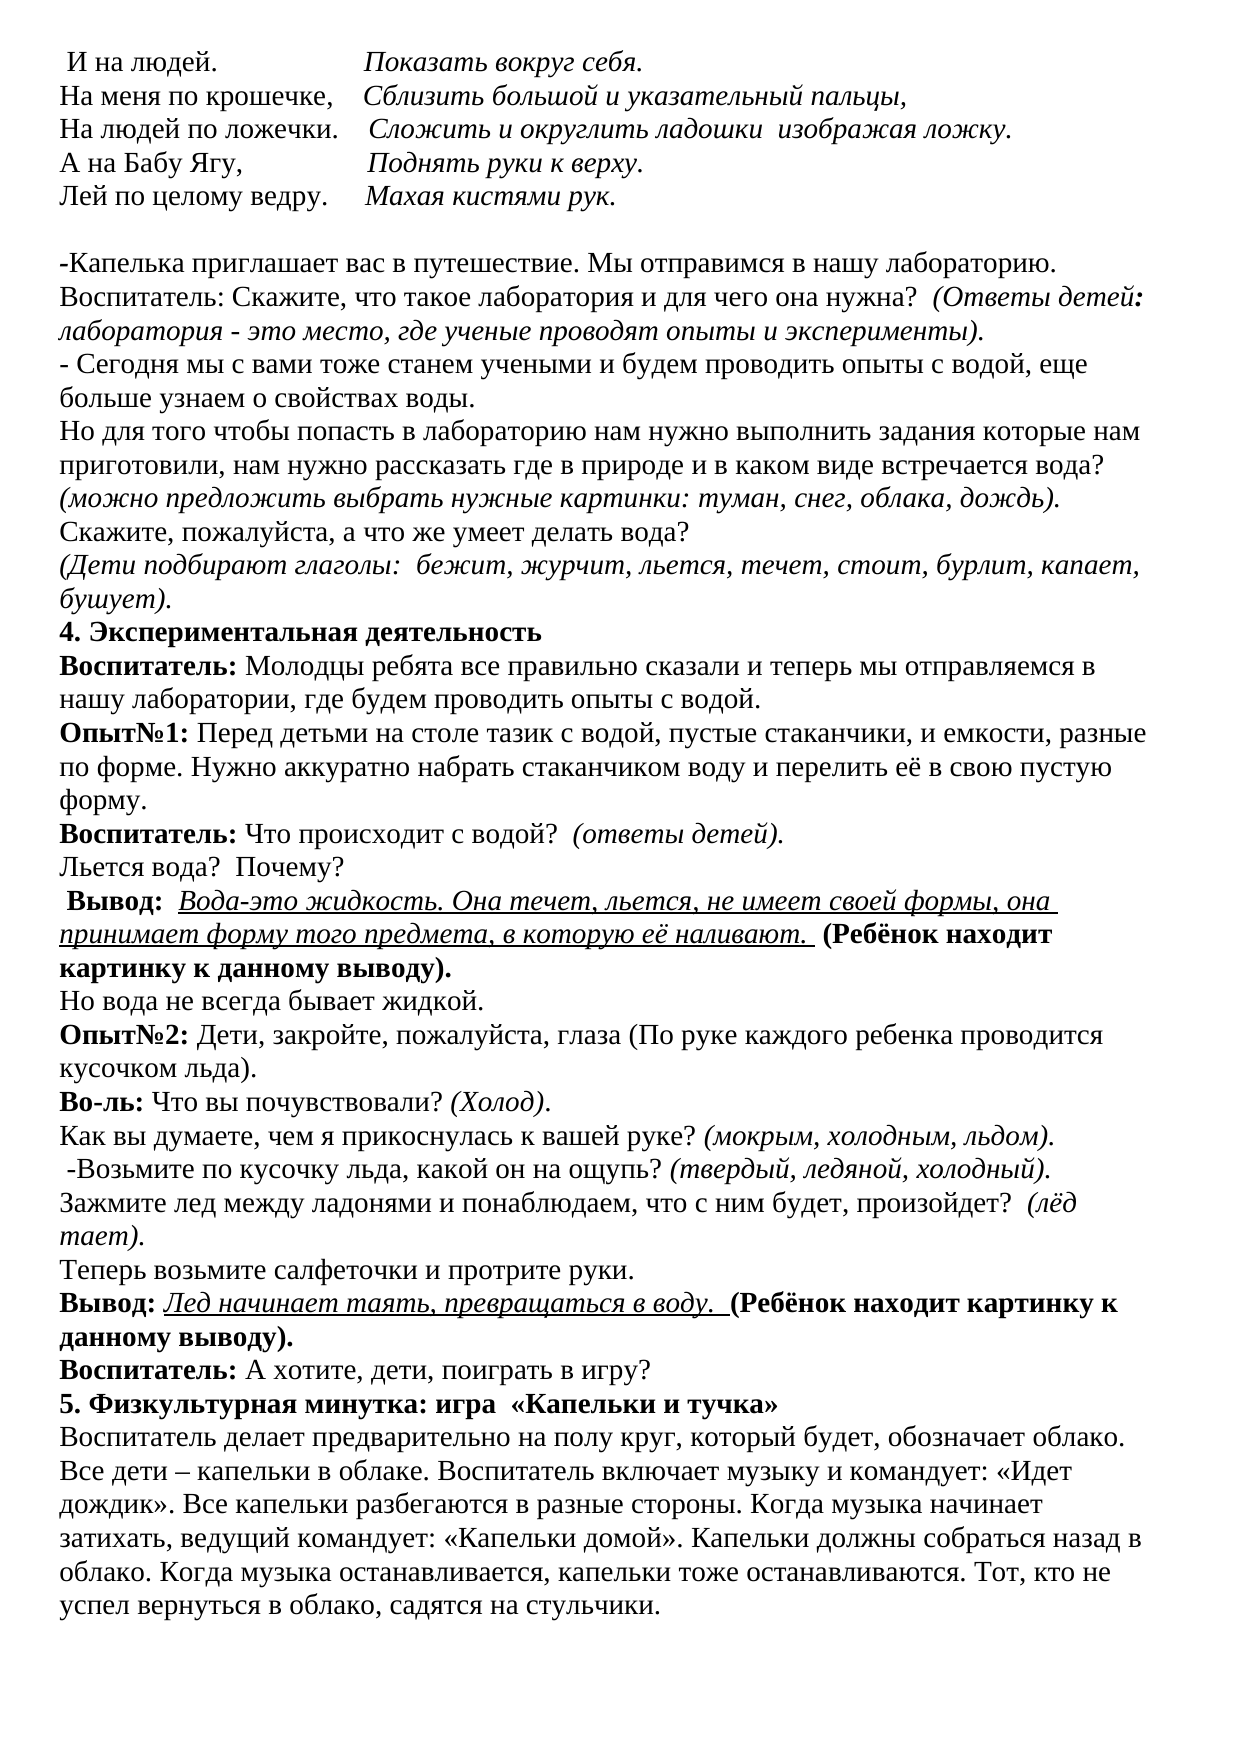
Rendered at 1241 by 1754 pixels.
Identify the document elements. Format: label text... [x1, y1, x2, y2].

text Воспитатель: Скажите, что такое лаборатория и для чего она нужна? (Ответы детей: лаборатория - это место, где ученые проводят опыты и эксперименты). [59, 279, 1152, 346]
text (Дети подбирают глаголы: бежит, журчит, льется, течет, стоит, бурлит, капает, бушует). [59, 547, 1152, 614]
text Вывод: Вода-это жидкость. Она течет, льется, не имеет своей формы, она принимает форму того предмета, в которую её наливают. (Ребёнок находит картинку к данному выводу). [59, 883, 1152, 983]
text Но для того чтобы попасть в лабораторию нам нужно выполнить задания которые нам приготовили, нам нужно рассказать где в природе и в каком виде встречается вода? (можно предложить выбрать нужные картинки: туман, снег, облака, дождь). Скажите, пожалуйста, а что же умеет делать вода? [59, 413, 1152, 547]
text Опыт№2: Дети, закройте, пожалуйста, глаза (По руке каждого ребенка проводится кусочком льда). [59, 1017, 1152, 1084]
text Воспитатель: Молодцы ребята все правильно сказали и теперь мы отправляемся в нашу лаборатории, где будем проводить опыты с водой. [59, 648, 1152, 715]
text Теперь возьмите салфеточки и протрите руки. [59, 1252, 1152, 1285]
text Воспитатель делает предварительно на полу круг, который будет, обозначает облако. Все дети – капельки в облаке. Воспитатель включает музыку и командует: «Идет дождик». Все капельки разбегаются в разные стороны. Когда музыка начинает затихать, ведущий командует: «Капельки домой». Капельки должны собраться назад в облако. Когда музыка останавливается, капельки тоже останавливаются. Тот, кто не успел вернуться в облако, садятся на стульчики. [59, 1419, 1152, 1621]
text Воспитатель: Что происходит с водой? (ответы детей). [59, 816, 1152, 849]
text 5. Физкультурная минутка: игра «Капельки и тучка» [59, 1386, 1152, 1419]
text 4. Экспериментальная деятельность [59, 614, 1152, 648]
text Но вода не всегда бывает жидкой. [59, 983, 1152, 1017]
text Опыт№1: Перед детьми на столе тазик с водой, пустые стаканчики, и емкости, разные по форме. Нужно аккуратно набрать стаканчиком воду и перелить её в свою пустую форму. [59, 715, 1152, 816]
text Как вы думаете, чем я прикоснулась к вашей руке? (мокрым, холодным, льдом). [59, 1118, 1152, 1151]
text Вывод: Лед начинает таять, превращаться в воду. (Ребёнок находит картинку к данному выводу). [59, 1285, 1152, 1352]
text Льется вода? Почему? [59, 849, 1152, 883]
text На людей по ложечки. Сложить и округлить ладошки изображая ложку. [59, 111, 1152, 145]
text На меня по крошечке, Сблизить большой и указательный пальцы, [59, 78, 1152, 111]
text Воспитатель: А хотите, дети, поиграть в игру? [59, 1352, 1152, 1386]
text А на Бабу Ягу, Поднять руки к верху. [59, 145, 1152, 178]
text Лей по целому ведру. Махая кистями рук. [59, 178, 1152, 212]
text -Капелька приглашает вас в путешествие. Мы отправимся в нашу лабораторию. [59, 246, 1152, 279]
text Во-ль: Что вы почувствовали? (Холод). [59, 1084, 1152, 1118]
text -Возьмите по кусочку льда, какой он на ощупь? (твердый, ледяной, холодный). Зажмите лед между ладонями и понаблюдаем, что с ним будет, произойдет? (лёд тает). [59, 1151, 1152, 1252]
text И на людей. Показать вокруг себя. [59, 44, 1152, 78]
text - Сегодня мы с вами тоже станем учеными и будем проводить опыты с водой, еще больше узнаем о свойствах воды. [59, 346, 1152, 413]
